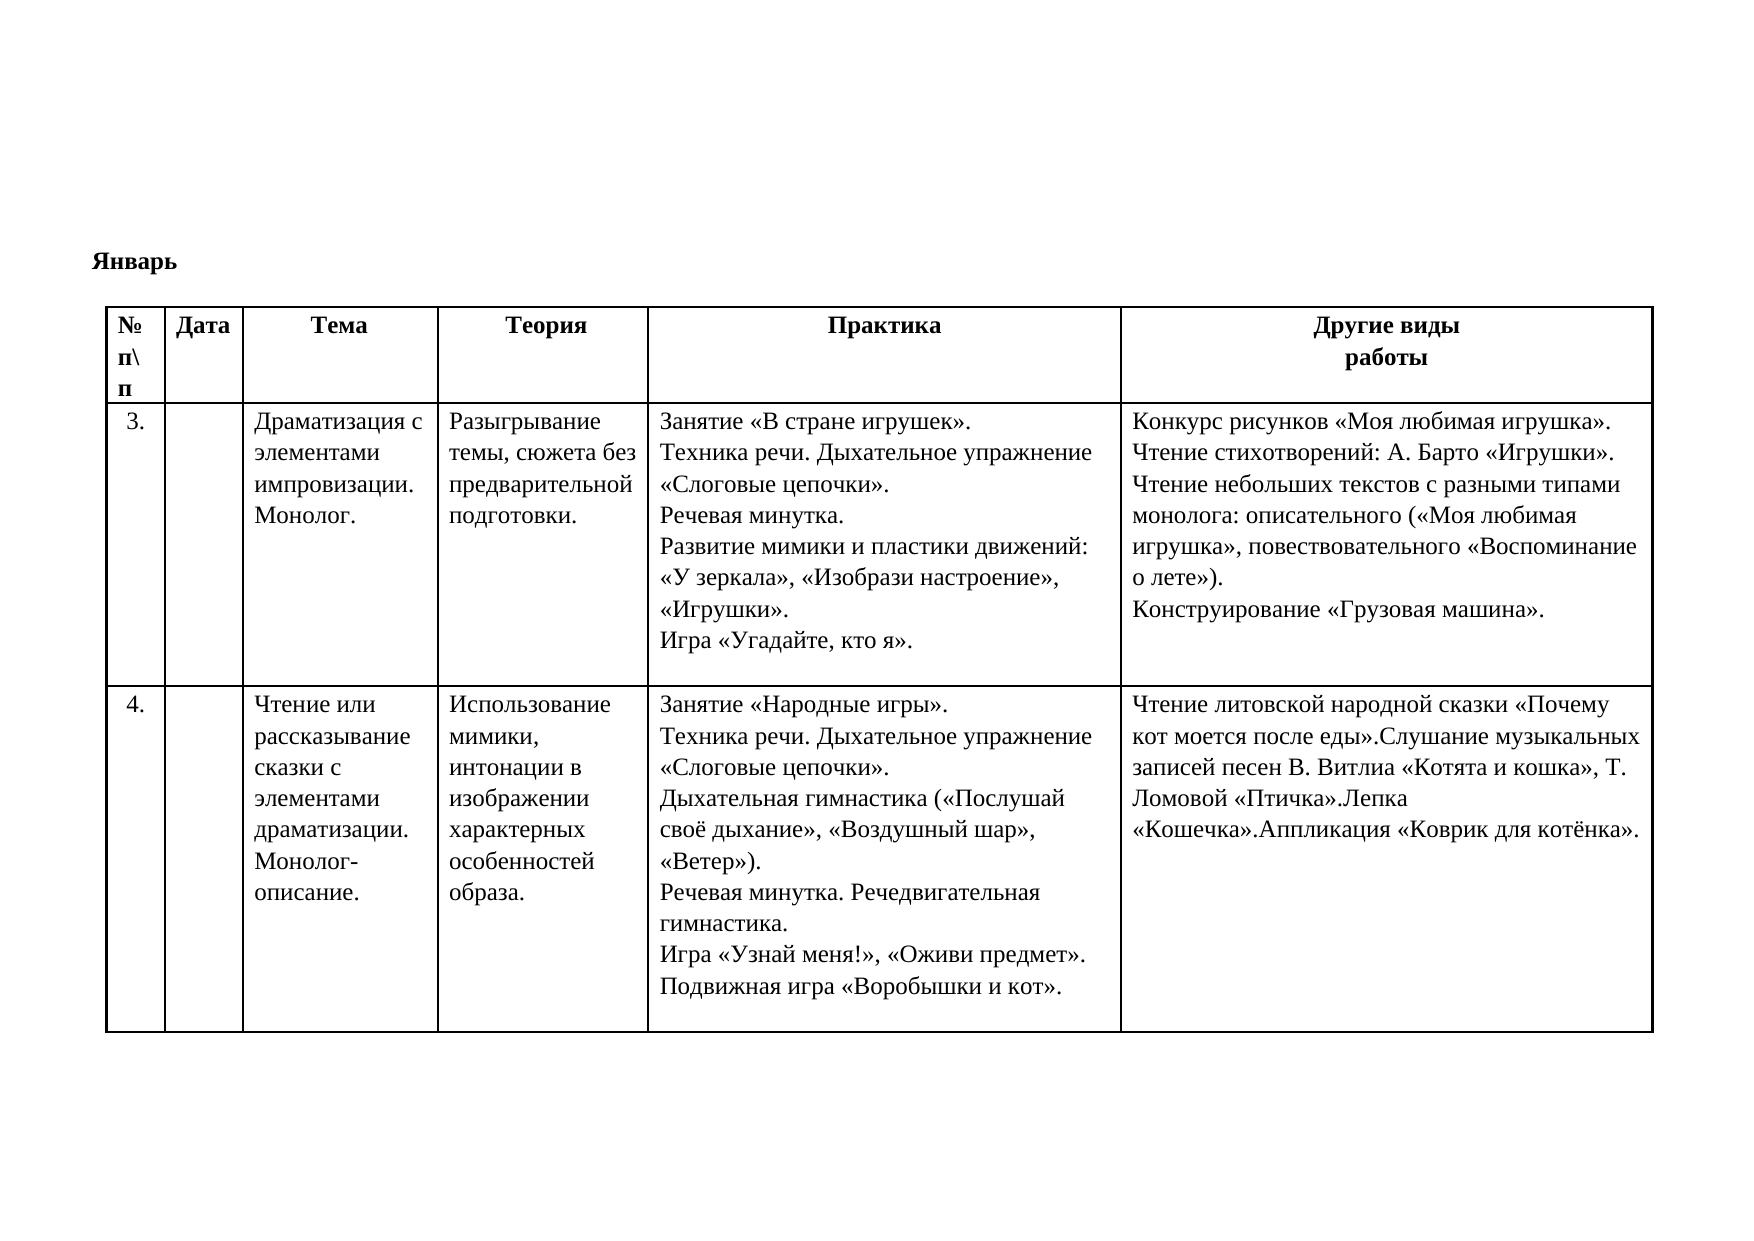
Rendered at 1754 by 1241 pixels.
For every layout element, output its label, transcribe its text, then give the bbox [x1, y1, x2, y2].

table_cell 4. [108, 687, 164, 1031]
table_cell [166, 687, 242, 1031]
table_cell Использование мимики, интонации в изображении характерных особенностей образа. [439, 687, 647, 1031]
table_cell Чтение литовской народной сказки «Почему кот моется после еды».Слушание музыкальных записей песен В. Витлиа «Котята и кошка», Т. Ломовой «Птичка».Лепка «Кошечка».Аппликация «Коврик для котёнка». [1122, 687, 1651, 1031]
table_cell Драматизация с элементами импровизации. Монолог. [244, 404, 437, 685]
table_cell 3. [108, 404, 164, 685]
text Январь [92, 243, 1706, 274]
table_header Другие виды работы [1122, 308, 1651, 402]
table_header Тема [244, 308, 437, 402]
table_cell [166, 404, 242, 685]
table_cell Конкурс рисунков «Моя любимая игрушка». Чтение стихотворений: А. Барто «Игрушки». Чтение небольших текстов с разными типами монолога: описательного («Моя любимая игрушка», повествовательного «Воспоминание о лете»). Конструирование «Грузовая машина». [1122, 404, 1651, 685]
table_header № п\п [108, 308, 164, 402]
table_cell Занятие «В стране игрушек». Техника речи. Дыхательное упражнение «Слоговые цепочки». Речевая минутка. Развитие мимики и пластики движений: «У зеркала», «Изобрази настроение», «Игрушки». Игра «Угадайте, кто я». [649, 404, 1120, 685]
table_header Практика [649, 308, 1120, 402]
table_cell Разыгрывание темы, сюжета без предварительной подготовки. [439, 404, 647, 685]
table_header Дата [166, 308, 242, 402]
table_header Теория [439, 308, 647, 402]
table_cell Чтение или рассказывание сказки с элементами драматизации. Монолог-описание. [244, 687, 437, 1031]
table_cell Занятие «Народные игры». Техника речи. Дыхательное упражнение «Слоговые цепочки». Дыхательная гимнастика («Послушай своё дыхание», «Воздушный шар», «Ветер»). Речевая минутка. Речедвигательная гимнастика. Игра «Узнай меня!», «Оживи предмет». Подвижная игра «Воробышки и кот». [649, 687, 1120, 1031]
